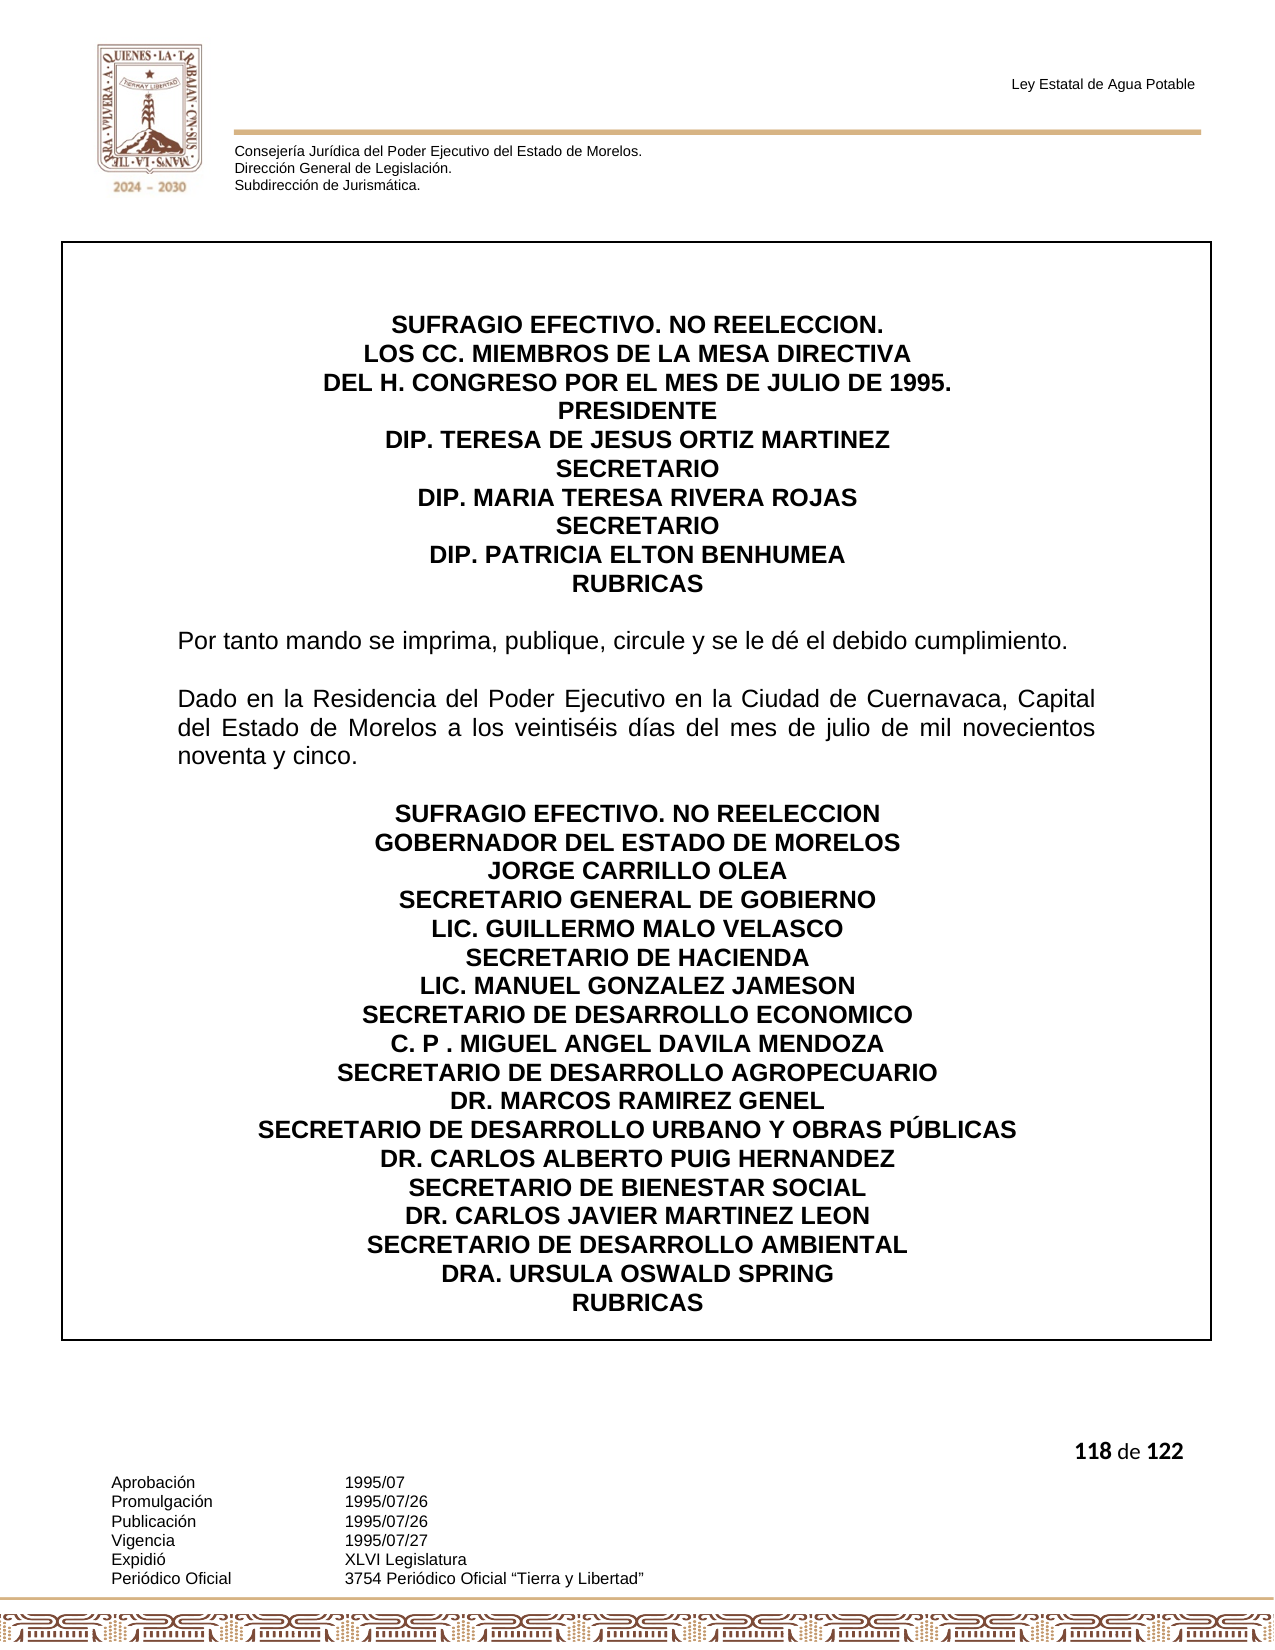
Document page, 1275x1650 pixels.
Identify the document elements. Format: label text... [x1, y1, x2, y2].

text Por tanto mando se imprima, publique, circule y se le dé el debido cumplimiento. [177, 626, 1098, 655]
text DIP. MARIA TERESA RIVERA ROJAS [177, 483, 1098, 511]
text DRA. URSULA OSWALD SPRING [177, 1259, 1098, 1288]
text SECRETARIO DE BIENESTAR SOCIAL [177, 1173, 1098, 1201]
text SECRETARIO DE DESARROLLO AMBIENTAL [177, 1230, 1098, 1259]
text LIC. GUILLERMO MALO VELASCO [177, 914, 1098, 943]
text DR. MARCOS RAMIREZ GENEL [177, 1086, 1098, 1115]
text C. P . MIGUEL ANGEL DAVILA MENDOZA [177, 1029, 1098, 1058]
text SECRETARIO DE DESARROLLO ECONOMICO [177, 1000, 1098, 1029]
text SUFRAGIO EFECTIVO. NO REELECCION. [177, 310, 1098, 339]
text SUFRAGIO EFECTIVO. NO REELECCION [177, 799, 1098, 828]
text GOBERNADOR DEL ESTADO DE MORELOS [177, 828, 1098, 856]
text SECRETARIO DE HACIENDA [177, 943, 1098, 971]
picture [92, 37, 220, 198]
text Dado en la Residencia del Poder Ejecutivo en la Ciudad de Cuernavaca, Capital del Estado de Morelos a los veintiséis días del mes de julio de mil novecientos noventa y cinco. [177, 684, 1098, 770]
text SECRETARIO DE DESARROLLO URBANO Y OBRAS PÚBLICAS [177, 1115, 1098, 1144]
text SECRETARIO [177, 454, 1098, 483]
text DEL H. CONGRESO POR EL MES DE JULIO DE 1995. [177, 368, 1098, 396]
text LOS CC. MIEMBROS DE LA MESA DIRECTIVA [177, 339, 1098, 368]
picture [233, 111, 1202, 144]
text DR. CARLOS ALBERTO PUIG HERNANDEZ [177, 1144, 1098, 1173]
text PRESIDENTE [177, 396, 1098, 425]
text RUBRICAS [177, 1288, 1098, 1316]
text DIP. PATRICIA ELTON BENHUMEA [177, 540, 1098, 569]
text SECRETARIO [177, 511, 1098, 540]
text DR. CARLOS JAVIER MARTINEZ LEON [177, 1201, 1098, 1230]
text JORGE CARRILLO OLEA [177, 856, 1098, 885]
text SECRETARIO DE DESARROLLO AGROPECUARIO [177, 1058, 1098, 1086]
text RUBRICAS [177, 569, 1098, 598]
picture [0, 1591, 1274, 1650]
text LIC. MANUEL GONZALEZ JAMESON [177, 971, 1098, 1000]
text SECRETARIO GENERAL DE GOBIERNO [177, 885, 1098, 914]
text DIP. TERESA DE JESUS ORTIZ MARTINEZ [177, 425, 1098, 454]
